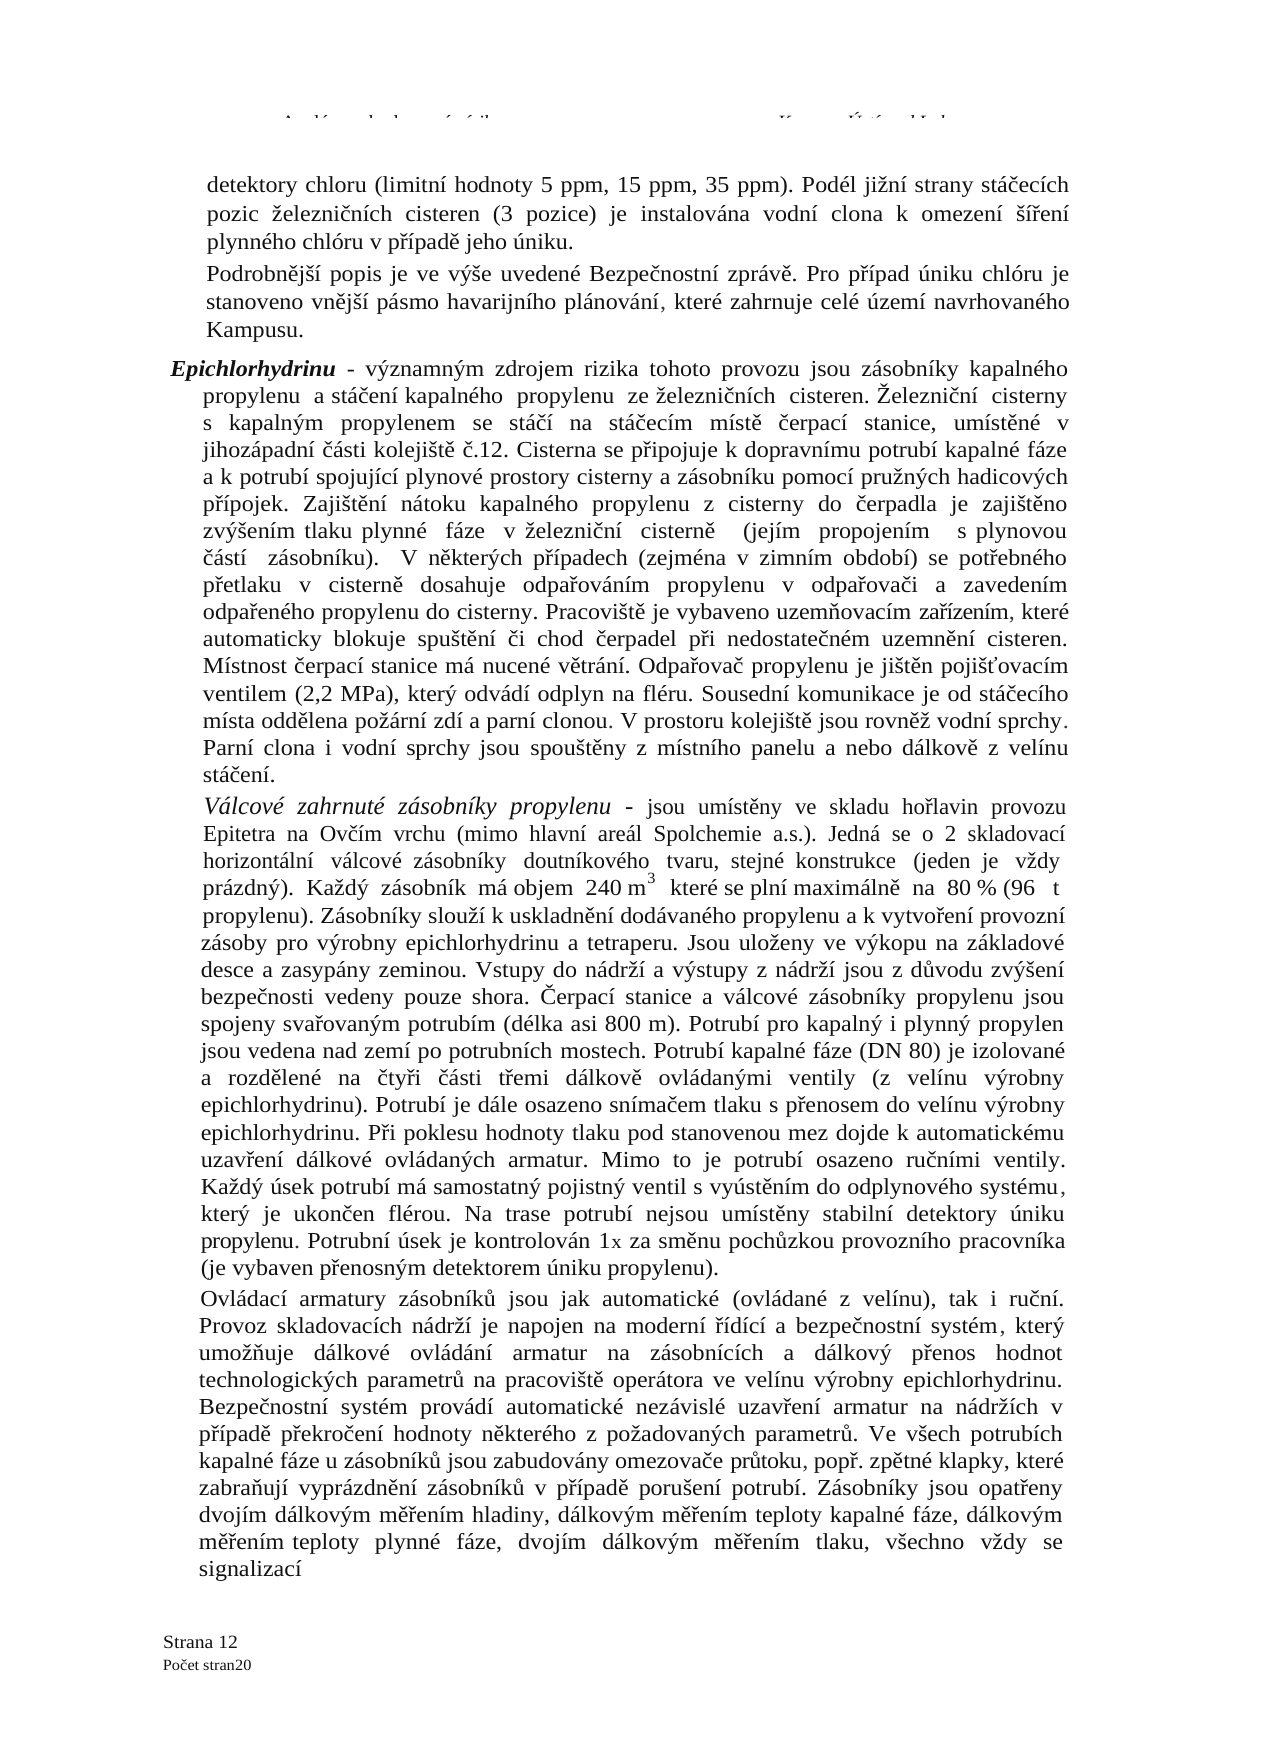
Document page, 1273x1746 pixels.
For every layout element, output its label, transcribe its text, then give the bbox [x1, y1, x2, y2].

text Válcové zahrnuté zásobníky propylenu - jsou umístěny ve skladu hořlavin provozu Epitetra na Ovčím vrchu (mimo hlavní areál Spolchemie a.s.). Jedná se o 2 skladovací horizontální válcové zásobníky doutníkového tvaru, stejné konstrukce (jeden je vždy [203, 791, 1066, 874]
text Podrobnější popis je ve výše uvedené Bezpečnostní zprávě. Pro případ úniku chlóru je stanoveno vnější pásmo havarijního plánování, které zahrnuje celé území navrhovaného Kampusu. [206, 261, 1070, 342]
text Počet stran20 [163, 1656, 1094, 1674]
text Ovládací armatury zásobníků jsou jak automatické (ovládané z velínu), tak i ruční. Provoz skladovacích nádrží je napojen na moderní řídící a bezpečnostní systém, který umožňuje dálkové ovládání armatur na zásobnících a dálkový přenos hodnot technologických parametrů na pracoviště operátora ve velínu výrobny epichlorhydrinu. Bezpečnostní systém provádí automatické nezávislé uzavření armatur na nádržích v případě překročení hodnoty některého z požadovaných parametrů. Ve všech potrubích kapalné fáze u zásobníků jsou zabudovány omezovače průtoku, popř. zpětné klapky, které zabraňují vyprázdnění zásobníků v případě porušení potrubí. Zásobníky jsou opatřeny dvojím dálkovým měřením hladiny, dálkovým měřením teploty kapalné fáze, dálkovým měřením teploty plynné fáze, dvojím dálkovým měřením tlaku, všechno vždy se signalizací [199, 1284, 1064, 1582]
text Strana 12 [163, 1631, 1094, 1652]
text které se plní maximálně na 80 % (96 t [670, 874, 1094, 901]
text prázdný). Každý zásobník má objem 240 m3 [202, 874, 658, 901]
text Epichlorhydrinu - významným zdrojem rizika tohoto provozu jsou zásobníky kapalného propylenu a stáčení kapalného propylenu ze železničních cisteren. Železniční cisterny s kapalným propylenem se stáčí na stáčecím místě čerpací stanice, umístěné v jihozápadní části kolejiště č.12. Cisterna se připojuje k dopravnímu potrubí kapalné fáze a k potrubí spojující plynové prostory cisterny a zásobníku pomocí pružných hadicových přípojek. Zajištění nátoku kapalného propylenu z cisterny do čerpadla je zajištěno zvýšením tlaku plynné fáze v železniční cisterně (jejím propojením s plynovou částí zásobníku). V některých případech (zejména v zimním období) se potřebného přetlaku v cisterně dosahuje odpařováním propylenu v odpařovači a zavedením odpařeného propylenu do cisterny. Pracoviště je vybaveno uzemňovacím zařízením, které automaticky blokuje spuštění či chod čerpadel při nedostatečném uzemnění cisteren. Místnost čerpací stanice má nucené větrání. Odpařovač propylenu je jištěn pojišťovacím ventilem (2,2 MPa), který odvádí odplyn na fléru. Sousední komunikace je od stáčecího místa oddělena požární zdí a parní clonou. V prostoru kolejiště jsou rovněž vodní sprchy. Parní clona i vodní sprchy jsou spouštěny z místního panelu a nebo dálkově z velínu stáčení. [170, 355, 1069, 787]
text detektory chloru (limitní hodnoty 5 ppm, 15 ppm, 35 ppm). Podél jižní strany stáčecích pozic železničních cisteren (3 pozice) je instalována vodní clona k omezení šíření plynného chlóru v případě jeho úniku. [207, 171, 1071, 254]
text propylenu). Zásobníky slouží k uskladnění dodávaného propylenu a k vytvoření provozní zásoby pro výrobny epichlorhydrinu a tetraperu. Jsou uloženy ve výkopu na základové desce a zasypány zeminou. Vstupy do nádrží a výstupy z nádrží jsou z důvodu zvýšení bezpečnosti vedeny pouze shora. Čerpací stanice a válcové zásobníky propylenu jsou spojeny svařovaným potrubím (délka asi 800 m). Potrubí pro kapalný i plynný propylen jsou vedena nad zemí po potrubních mostech. Potrubí kapalné fáze (DN 80) je izolované a rozdělené na čtyři části třemi dálkově ovládanými ventily (z velínu výrobny epichlorhydrinu). Potrubí je dále osazeno snímačem tlaku s přenosem do velínu výrobny epichlorhydrinu. Při poklesu hodnoty tlaku pod stanovenou mez dojde k automatickému uzavření dálkové ovládaných armatur. Mimo to je potrubí osazeno ručními ventily. Každý úsek potrubí má samostatný pojistný ventil s vyústěním do odplynového systému, který je ukončen flérou. Na trase potrubí nejsou umístěny stabilní detektory úniku propylenu. Potrubní úsek je kontrolován 1x za směnu pochůzkou provozního pracovníka (je vybaven přenosným detektorem úniku propylenu). [201, 902, 1066, 1280]
